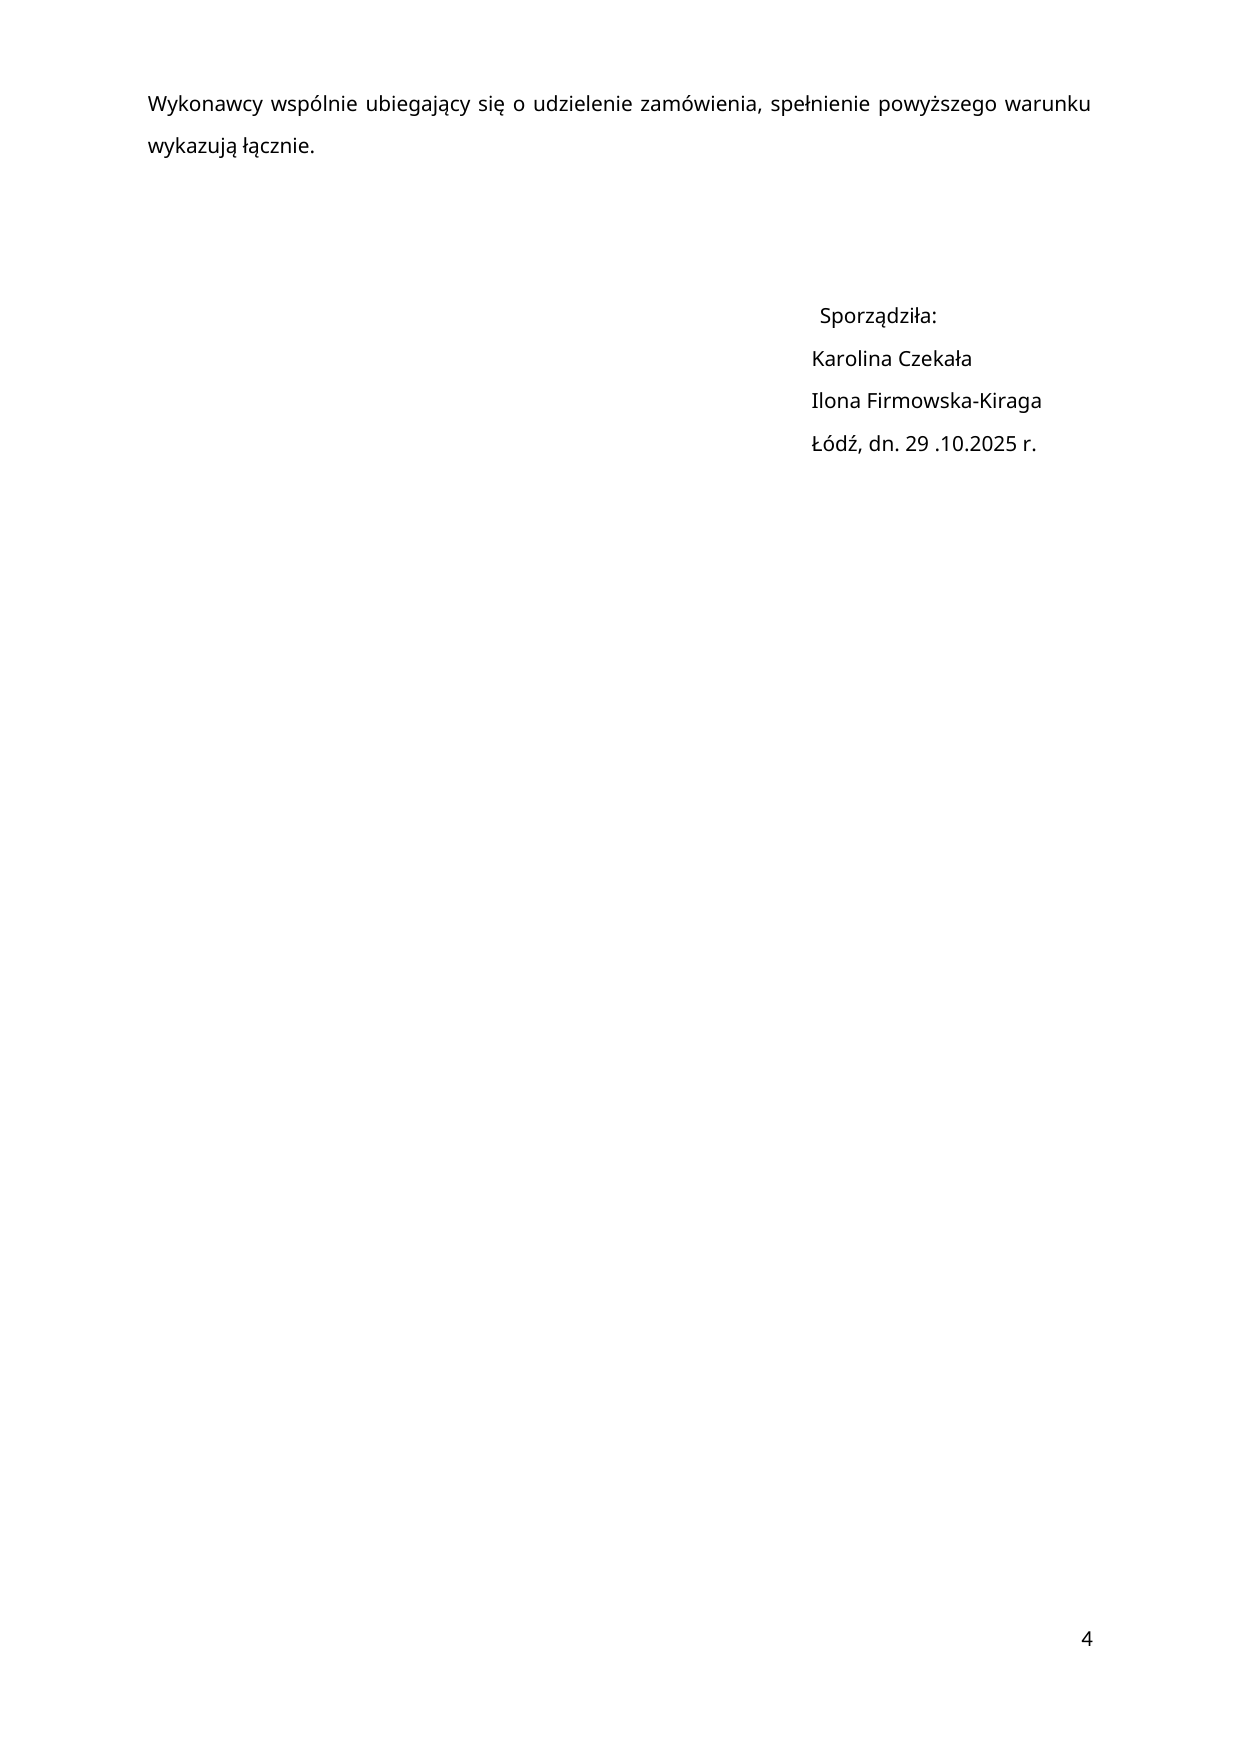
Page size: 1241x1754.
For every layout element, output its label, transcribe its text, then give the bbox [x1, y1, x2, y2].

text Karolina Czekała [192, 344, 1093, 372]
text Ilona Firmowska-Kiraga [192, 386, 1093, 415]
text Wykonawcy wspólnie ubiegający się o udzielenie zamówienia, spełnienie powyższego warunku wykazują łącznie. [148, 89, 1093, 160]
text Sporządziła: [664, 259, 1093, 330]
text Łódź, dn. 29 .10.2025 r. [192, 429, 1093, 457]
